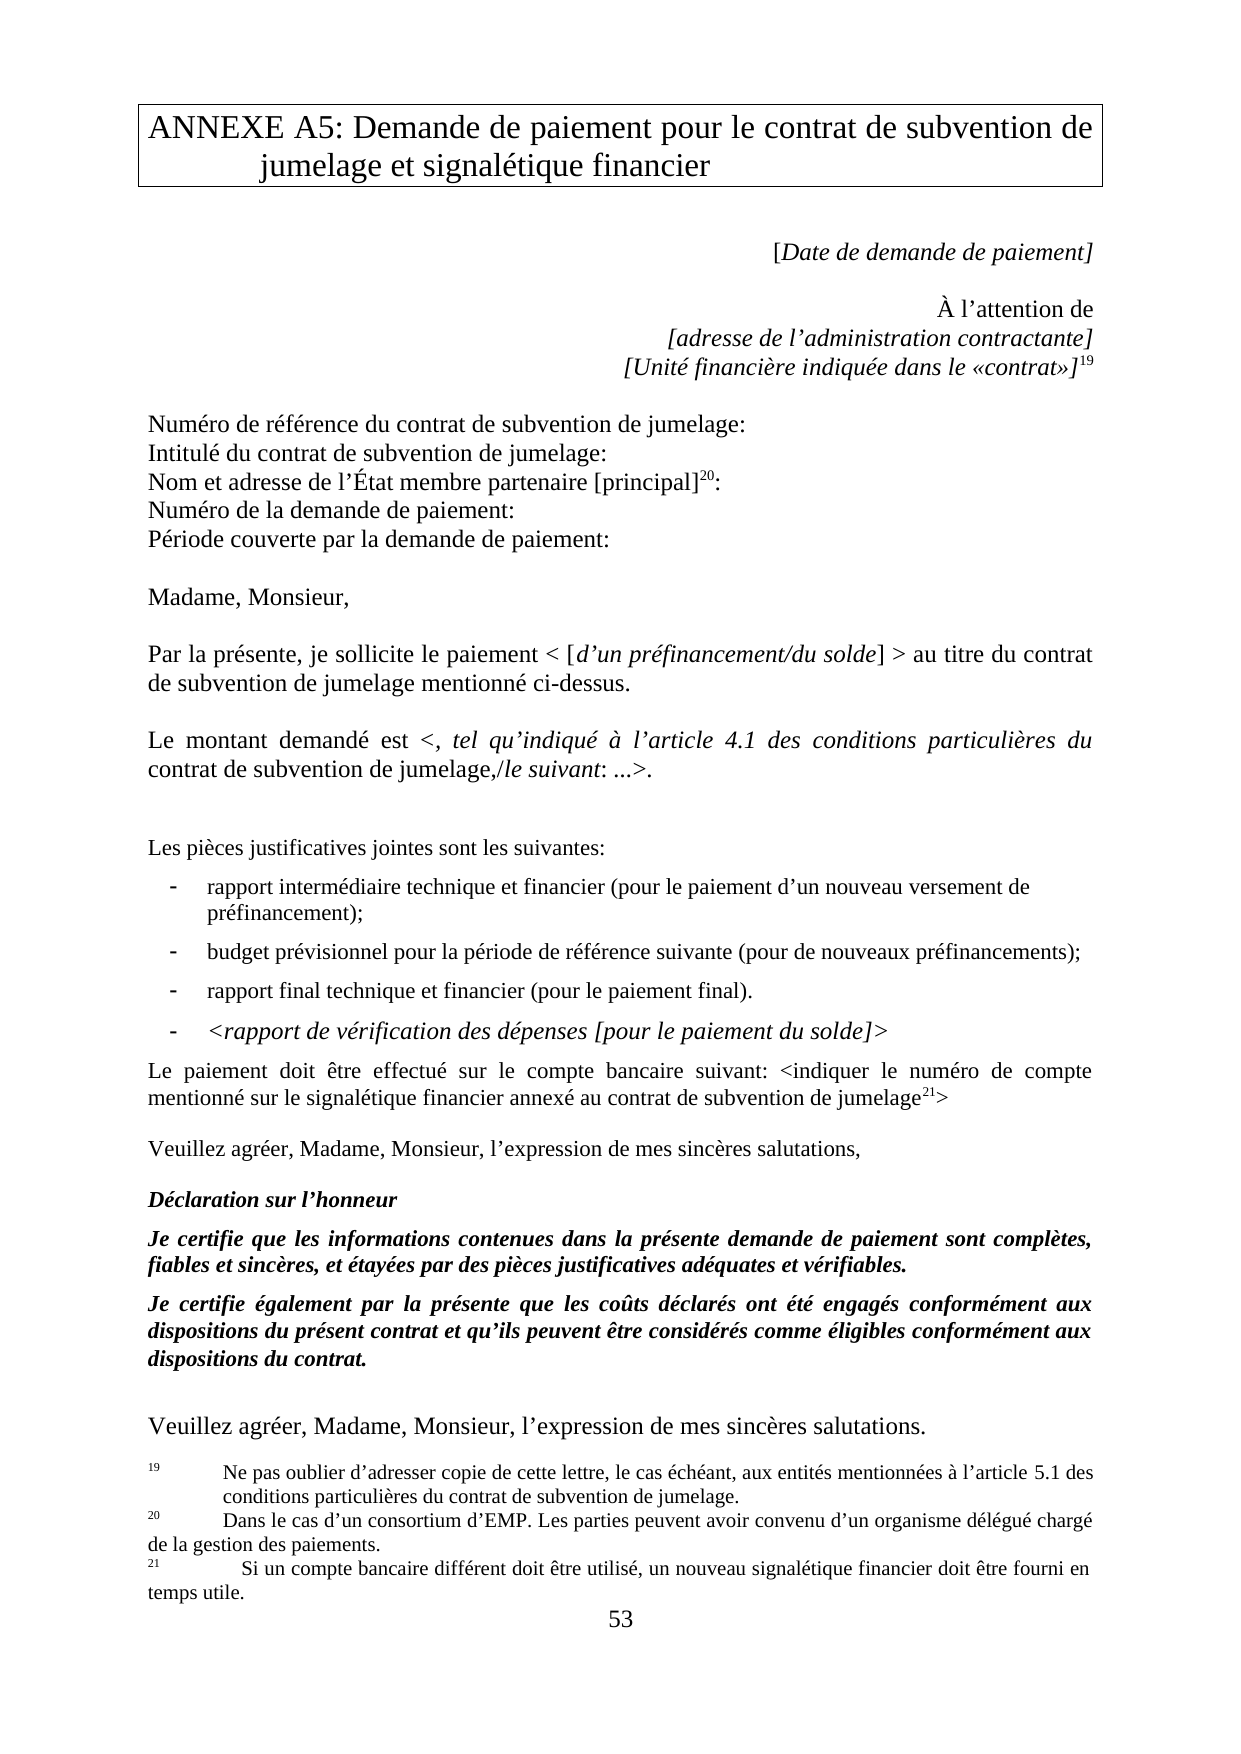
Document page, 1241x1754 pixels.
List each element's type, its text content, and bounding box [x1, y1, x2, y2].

text Je certifie également par la présente que les coûts déclarés ont été engagés conformément aux dispositions du présent contrat et qu’ils peuvent être considérés comme éligibles conformément aux dispositions du contrat. [148, 1290, 1093, 1372]
list budget prévisionnel pour la période de référence suivante (pour de nouveaux préfinancements); [169, 938, 1093, 965]
text Numéro de référence du contrat de subvention de jumelage: [148, 409, 1093, 438]
text [Unité financière indiquée dans le «contrat»] [148, 352, 1093, 380]
text Période couverte par la demande de paiement: [148, 524, 1093, 553]
text [adresse de l’administration contractante] [148, 323, 1093, 352]
text Madame, Monsieur, [148, 582, 1093, 610]
list rapport final technique et financier (pour le paiement final). [169, 977, 1093, 1003]
text Intitulé du contrat de subvention de jumelage: [148, 438, 1093, 467]
text Nom et adresse de l’État membre partenaire [principal]: [148, 467, 1093, 495]
text Le montant demandé est <, tel qu’indiqué à l’article 4.1 des conditions particulières du contrat de subvention de jumelage,/le suivant: ...>. [148, 725, 1093, 783]
text Les pièces justificatives jointes sont les suivantes: [148, 834, 1093, 861]
list rapport intermédiaire technique et financier (pour le paiement d’un nouveau versement de préfinancement); [169, 873, 1093, 926]
text Veuillez agréer, Madame, Monsieur, l’expression de mes sincères salutations. [148, 1411, 1093, 1440]
text Numéro de la demande de paiement: [148, 495, 1093, 524]
text Veuillez agréer, Madame, Monsieur, l’expression de mes sincères salutations, [148, 1135, 1094, 1161]
subtitle ANNEXE A5: Demande de paiement pour le contrat de subvention de jumelage et signalétique financier [139, 105, 1102, 186]
text Déclaration sur l’honneur [148, 1186, 1093, 1213]
text [Date de demande de paiement] [148, 237, 1093, 265]
text À l’attention de [148, 294, 1093, 323]
text Je certifie que les informations contenues dans la présente demande de paiement sont complètes, fiables et sincères, et étayées par des pièces justificatives adéquates et vérifiables. [148, 1225, 1093, 1278]
list <rapport de vérification des dépenses [pour le paiement du solde]> [169, 1016, 1093, 1045]
text Le paiement doit être effectué sur le compte bancaire suivant: <indiquer le numéro de compte mentionné sur le signalétique financier annexé au contrat de subvention de jumelage> [148, 1057, 1093, 1110]
text Par la présente, je sollicite le paiement < [d’un préfinancement/du solde] > au titre du contrat de subvention de jumelage mentionné ci-dessus. [148, 639, 1093, 697]
